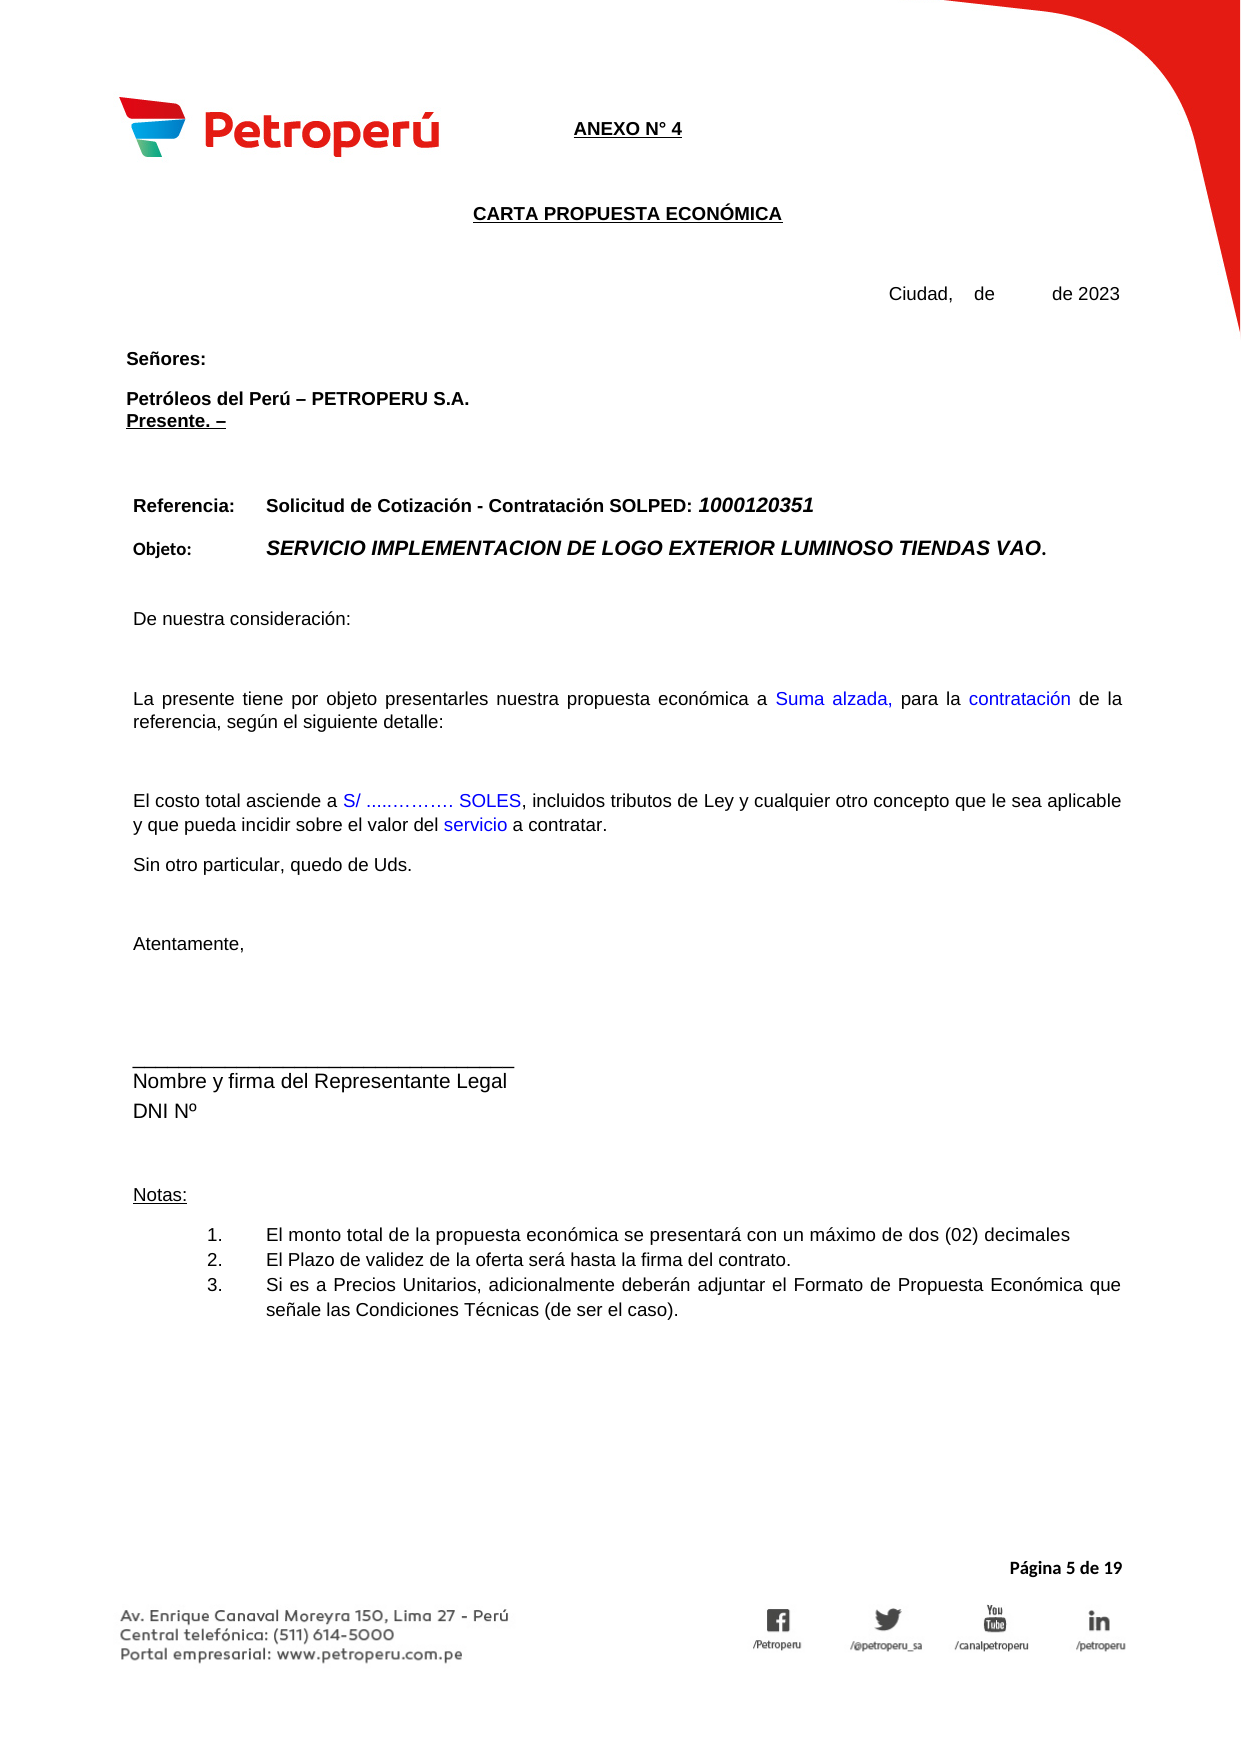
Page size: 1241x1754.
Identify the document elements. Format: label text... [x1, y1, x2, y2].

list Si es a Precios Unitarios, adicionalmente deberán adjuntar el Formato de Propuesta Económica que señale las Condiciones Técnicas (de ser el caso). [207, 1274, 1122, 1320]
text ANEXO N° 4 [133, 118, 1122, 140]
text La presente tiene por objeto presentarles nuestra propuesta económica a Suma alzada, para la contratación de la referencia, según el siguiente detalle: [133, 687, 1122, 732]
picture [1, 1596, 1241, 1751]
text CARTA PROPUESTA ECONÓMICA [133, 203, 1122, 225]
text Petróleos del Perú – PETROPERU S.A. [126, 388, 1120, 410]
text Notas: [133, 1184, 1122, 1206]
text Referencia: Solicitud de Cotización - Contratación SOLPED: 1000120351 [133, 493, 1122, 517]
text El costo total asciende a S/ .....………. SOLES, incluidos tributos de Ley y cualquier otro concepto que le sea aplicable y que pueda incidir sobre el valor del servicio a contratar. [133, 790, 1122, 835]
text Atentamente, [133, 933, 1122, 955]
text Ciudad, de de 2023 [724, 283, 1120, 304]
text Objeto: SERVICIO IMPLEMENTACION DE LOGO EXTERIOR LUMINOSO TIENDAS VAO. [133, 535, 1122, 561]
text De nuestra consideración: [133, 607, 1122, 629]
text Presente. – [126, 410, 1120, 431]
text Sin otro particular, quedo de Uds. [133, 853, 1122, 875]
list El monto total de la propuesta económica se presentará con un máximo de dos (02) decimales [207, 1224, 1122, 1246]
text Señores: [126, 348, 1120, 370]
picture [1, 0, 1241, 350]
list El Plazo de validez de la oferta será hasta la firma del contrato. [207, 1249, 1122, 1270]
